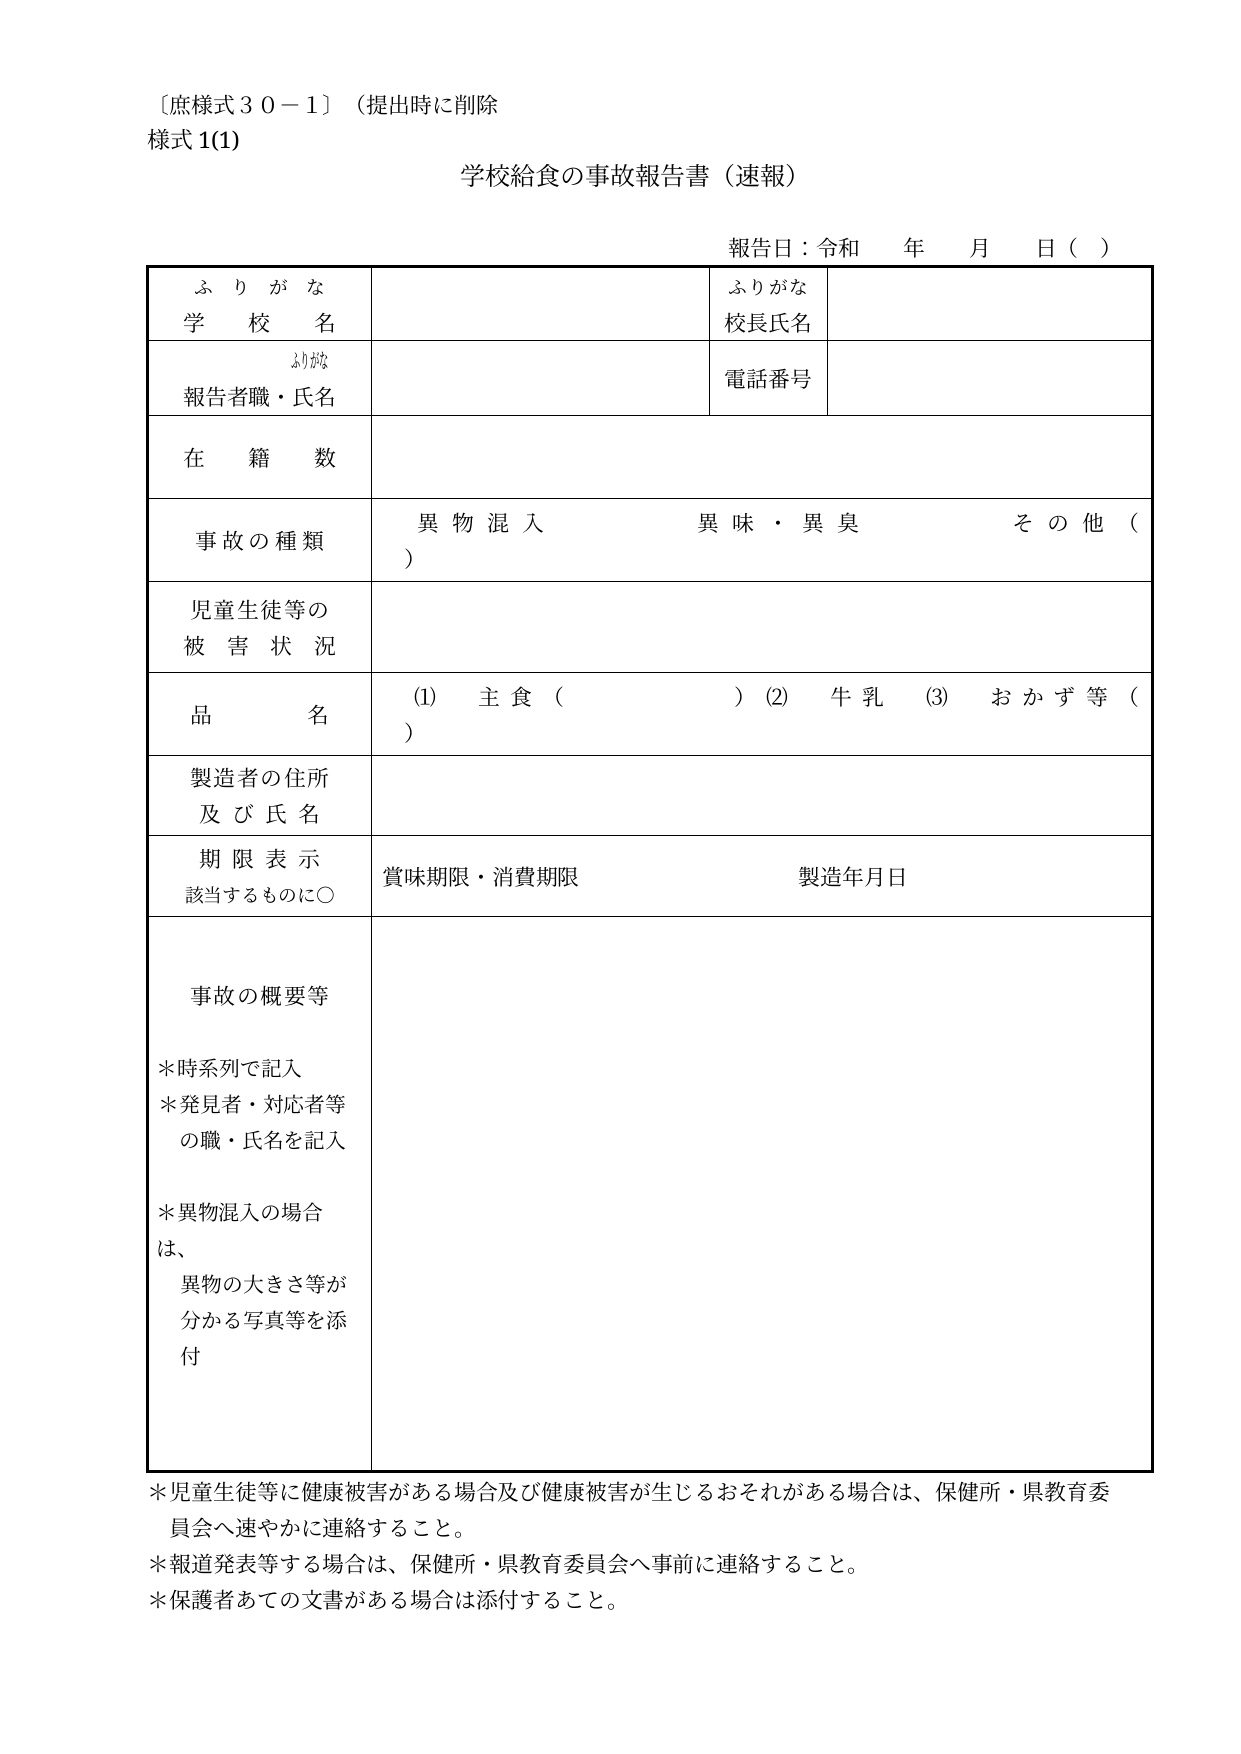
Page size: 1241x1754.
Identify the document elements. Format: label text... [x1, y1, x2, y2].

table_cell [372, 582, 1151, 672]
text ＊児童生徒等に健康被害がある場合及び健康被害が生じるおそれがある場合は、保健所・県教育委員会へ速やかに連絡すること。 [148, 1473, 1122, 1545]
table_cell 事故の種類 [149, 499, 371, 581]
table_cell ⑴ 主食（ ）⑵ 牛乳 ⑶ おかず等（ ） [372, 673, 1151, 754]
table_header [372, 268, 709, 340]
text 学校給食の事故報告書（速報） [148, 157, 1122, 193]
table_cell 電話番号 [710, 341, 827, 415]
table_cell [372, 917, 1151, 1469]
table_cell [372, 416, 1151, 498]
table_header ふ り が な 学 校 名 [149, 268, 371, 340]
table_cell [828, 341, 1151, 415]
table_cell 異物混入 異味・異臭 その他（ ） [372, 499, 1151, 581]
table_cell 品 名 [149, 673, 371, 754]
table_cell [372, 756, 1151, 835]
table_cell 在 籍 数 [149, 416, 371, 498]
text ＊報道発表等する場合は、保健所・県教育委員会へ事前に連絡すること。 [148, 1545, 1122, 1581]
table_cell 賞味期限・消費期限 製造年月日 [372, 836, 1151, 916]
table_header ふりがな 校長氏名 [710, 268, 827, 340]
table_header [828, 268, 1151, 340]
table_cell 製造者の住所 及び氏名 [149, 756, 371, 835]
text 様式1(1) [148, 121, 1078, 157]
table_cell ふりがな 報告者職・氏名 [149, 341, 371, 415]
text ＊保護者あての文書がある場合は添付すること。 [148, 1581, 1122, 1617]
text 報告日：令和 年 月 日（ ） [148, 229, 1122, 265]
table_cell [372, 341, 709, 415]
table_cell 児童生徒等の 被 害 状 況 [149, 582, 371, 672]
table_cell 期限表示 該当するものに○ [149, 836, 371, 916]
table_cell 事故の概要等 ＊時系列で記入 ＊発見者・対応者等の職・氏名を記入 ＊異物混入の場合は、 異物の大きさ等が 分かる写真等を添付 [149, 917, 371, 1469]
